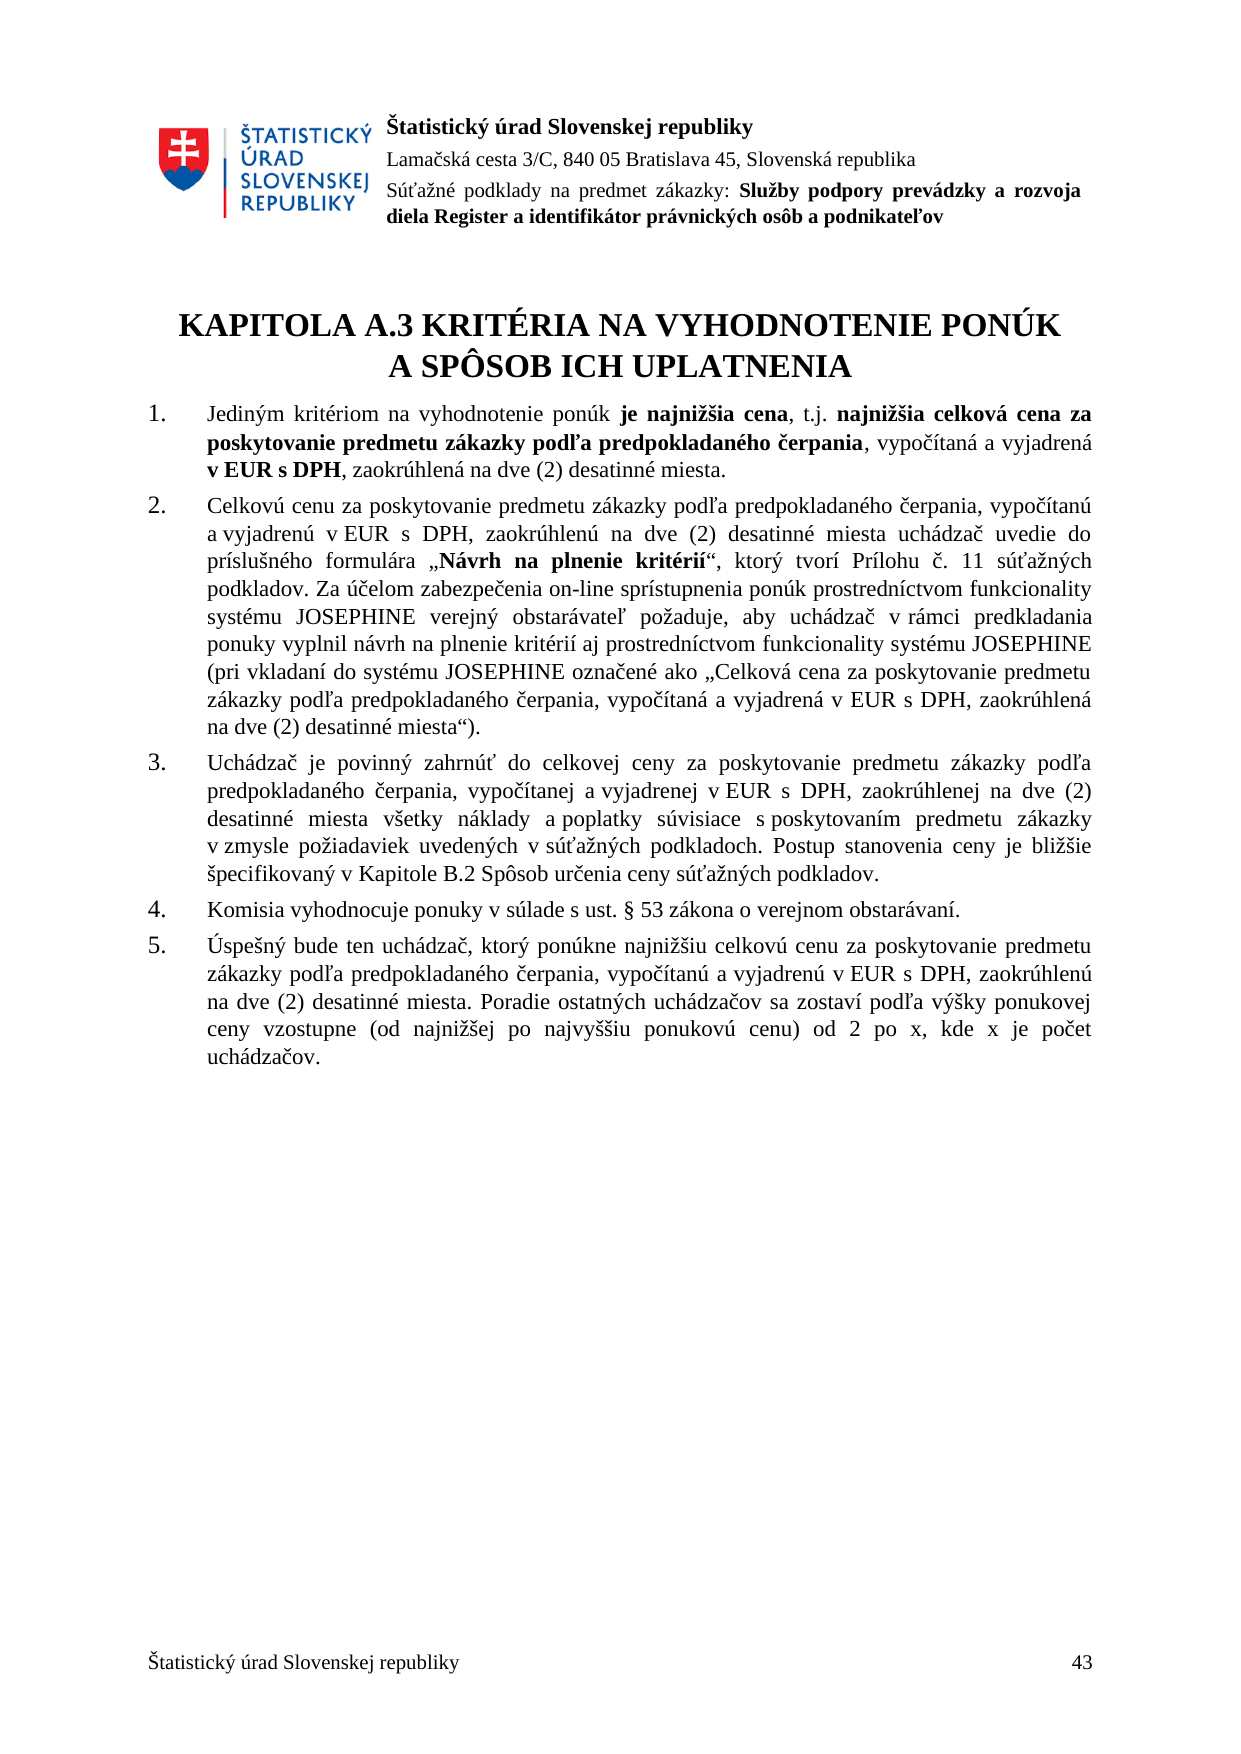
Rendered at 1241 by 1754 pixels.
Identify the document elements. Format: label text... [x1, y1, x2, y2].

subtitle KAPITOLA A.3 KRITÉRIA NA VYHODNOTENIE PONÚK A SPÔSOB ICH UPLATNENIA [148, 306, 1092, 384]
picture [158, 123, 372, 218]
list Úspešný bude ten uchádzač, ktorý ponúkne najnižšiu celkovú cenu za poskytovanie predmetu zákazky podľa predpokladaného čerpania, vypočítanú a vyjadrenú v EUR s DPH, zaokrúhlenú na dve (2) desatinné miesta. Poradie ostatných uchádzačov sa zostaví podľa výšky ponukovej ceny vzostupne (od najnižšej po najvyššiu ponukovú cenu) od 2 po x, kde x je počet uchádzačov. [148, 930, 1092, 1069]
list Jediným kritériom na vyhodnotenie ponúk je najnižšia cena, t.j. najnižšia celková cena za poskytovanie predmetu zákazky podľa predpokladaného čerpania, vypočítaná a vyjadrená v EUR s DPH, zaokrúhlená na dve (2) desatinné miesta. [148, 398, 1092, 482]
list Celkovú cenu za poskytovanie predmetu zákazky podľa predpokladaného čerpania, vypočítanú a vyjadrenú v EUR s DPH, zaokrúhlenú na dve (2) desatinné miesta uchádzač uvedie do príslušného formulára „Návrh na plnenie kritérií“, ktorý tvorí Prílohu č. 11 súťažných podkladov. Za účelom zabezpečenia on-line sprístupnenia ponúk prostredníctvom funkcionality systému JOSEPHINE verejný obstarávateľ požaduje, aby uchádzač v rámci predkladania ponuky vyplnil návrh na plnenie kritérií aj prostredníctvom funkcionality systému JOSEPHINE (pri vkladaní do systému JOSEPHINE označené ako „Celková cena za poskytovanie predmetu zákazky podľa predpokladaného čerpania, vypočítaná a vyjadrená v EUR s DPH, zaokrúhlená na dve (2) desatinné miesta“). [148, 490, 1092, 739]
list Komisia vyhodnocuje ponuky v súlade s ust. § 53 zákona o verejnom obstarávaní. [148, 894, 1092, 922]
list Uchádzač je povinný zahrnúť do celkovej ceny za poskytovanie predmetu zákazky podľa predpokladaného čerpania, vypočítanej a vyjadrenej v EUR s DPH, zaokrúhlenej na dve (2) desatinné miesta všetky náklady a poplatky súvisiace s poskytovaním predmetu zákazky v zmysle požiadaviek uvedených v súťažných podkladoch. Postup stanovenia ceny je bližšie špecifikovaný v Kapitole B.2 Spôsob určenia ceny súťažných podkladov. [148, 747, 1092, 886]
